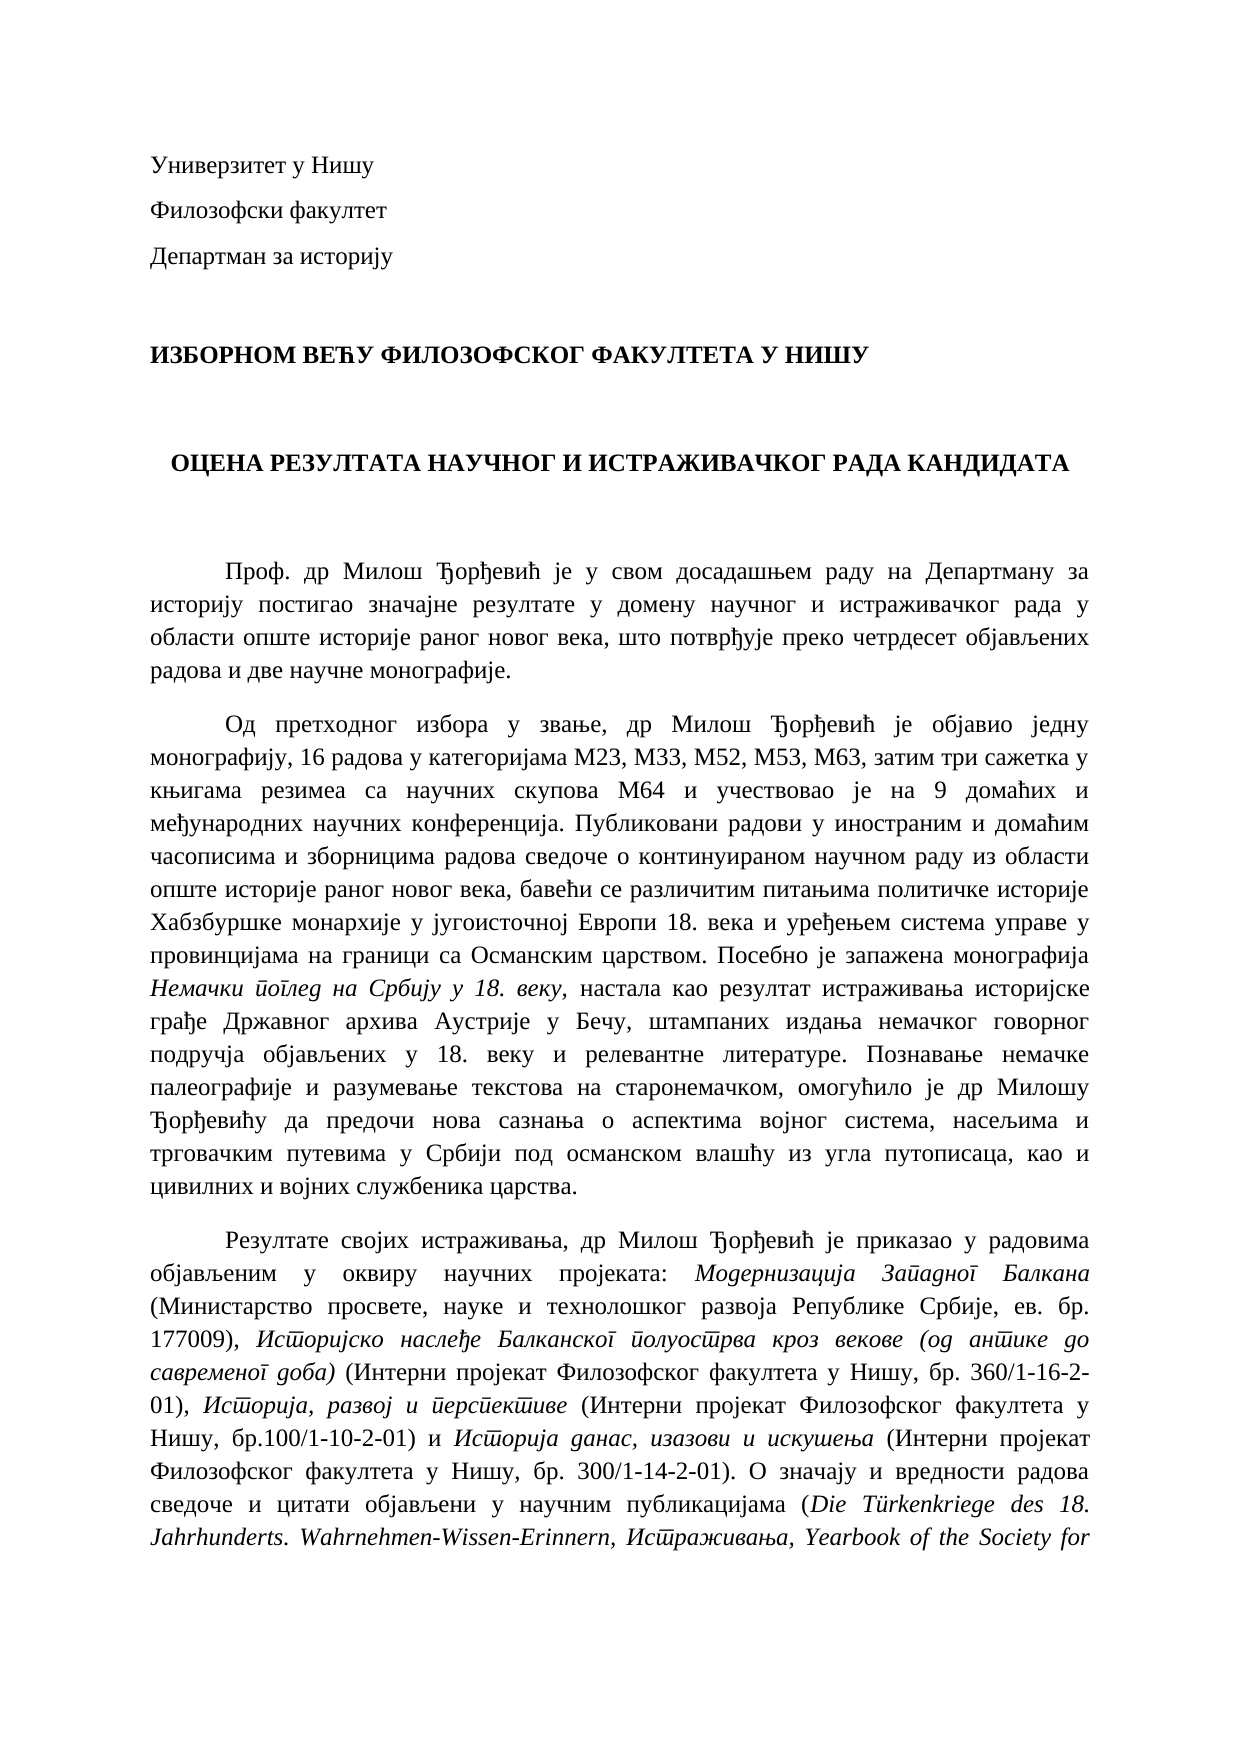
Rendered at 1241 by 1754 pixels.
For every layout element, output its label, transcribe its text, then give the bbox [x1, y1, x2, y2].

text Филозофски факултет [150, 196, 1090, 224]
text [150, 1225, 1090, 1551]
text Универзитет у Нишу [150, 150, 1090, 179]
text Од претходног избора у звање, др Милош Ђорђевић је објавио једну монографију, 16 радова у категоријама М23, М33, М52, М53, М63, затим три сажетка у књигама резимеа са научних скупова М64 и учествовао је на 9 домаћих и међународних научних конференција. Публиковани радови у иностраним и домаћим часописима и зборницима радова сведоче о континуираном научном раду из области опште историје раног новог века, бавећи се различитим питањима политичке историје Хабзбуршке монархије у југоисточној Европи 18. века и уређењем система управе у провинцијама на граници са Османским царством. Посебно је запажена монографија Немачки поглед на Србију у 18. веку, настала као резултат истраживања историјске грађе Државног архива Аустрије у Бечу, штампаних издања немачког говорног подручја објављених у 18. веку и релевантне литературе. Познавање немачке палеографије и разумевање текстова на старонемачком, омогућило је др Милошу Ђорђевићу да предочи нова сазнања о аспектима војног система, насељима и трговачким путевима у Србији под османском влашћу из угла путописаца, као и цивилних и војних службеника царства. [150, 709, 1090, 1200]
text ИЗБОРНОМ ВЕЋУ ФИЛОЗОФСКОГ ФАКУЛТЕТА У НИШУ [150, 340, 1090, 369]
text Департман за историју [150, 241, 1090, 270]
text ОЦЕНА РЕЗУЛТАТА НАУЧНОГ И ИСТРАЖИВАЧКОГ РАДА КАНДИДАТА [150, 448, 1090, 477]
text Проф. др Милош Ђорђевић је у свом досадашњем раду на Департману за историју постигао значајне резултате у домену научног и истраживачког рада у области опште историје раног новог века, што потврђује преко четрдесет објављених радова и две научне монографије. [150, 556, 1090, 684]
